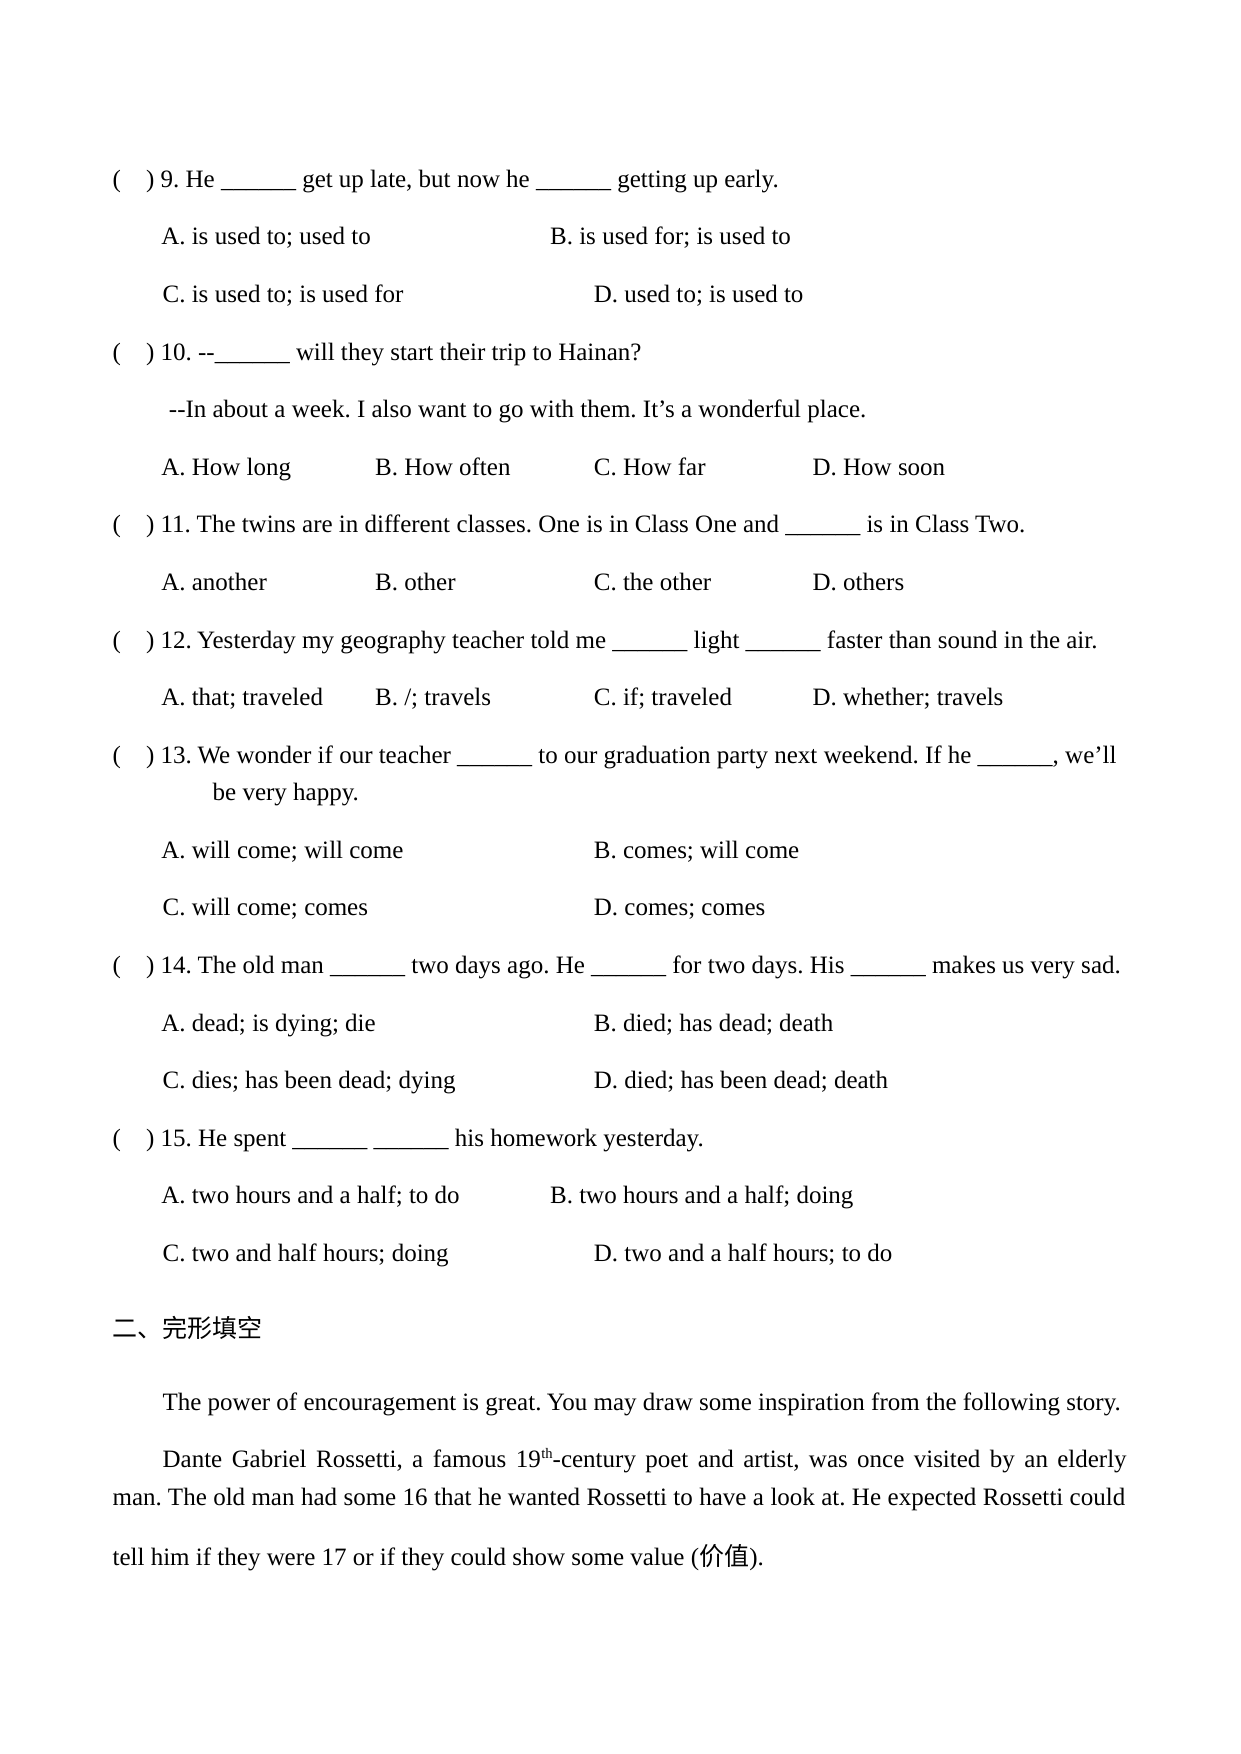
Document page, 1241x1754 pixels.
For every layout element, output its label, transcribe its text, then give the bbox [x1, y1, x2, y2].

text Dante Gabriel Rossetti, a famous 19th-century poet and artist, was once visited by an elderly man. The old man had some 16 that he wanted Rossetti to have a look at. He expected Rossetti could tell him if they were 17 or if they could show some value (价值). [112, 1443, 1128, 1587]
text A. that; traveled B. /; travels C. if; traveled D. whether; travels [112, 680, 1128, 713]
text ( ) 10. --______ will they start their trip to Hainan? [112, 335, 1128, 367]
text ( ) 15. He spent ______ ______ his homework yesterday. [112, 1121, 1128, 1153]
text The power of encouragement is great. You may draw some inspiration from the following story. [112, 1385, 1128, 1417]
text 二、完形填空 [112, 1294, 1128, 1359]
text A. dead; is dying; die B. died; has dead; death [112, 1006, 1128, 1038]
text C. two and half hours; doing D. two and a half hours; to do [112, 1236, 1128, 1269]
text ( ) 11. The twins are in different classes. One is in Class One and ______ is in Class Two. [112, 508, 1128, 540]
text A. will come; will come B. comes; will come [112, 833, 1128, 865]
text C. is used to; is used for D. used to; is used to [112, 277, 1128, 310]
text --In about a week. I also want to go with them. It’s a wonderful place. [112, 392, 1128, 425]
text A. How long B. How often C. How far D. How soon [112, 450, 1128, 482]
text ( ) 9. He ______ get up late, but now he ______ getting up early. [112, 162, 1128, 194]
text C. will come; comes D. comes; comes [112, 891, 1128, 923]
text A. another B. other C. the other D. others [112, 565, 1128, 598]
text ( ) 13. We wonder if our teacher ______ to our graduation party next weekend. If he ______, we’ll be very happy. [112, 738, 1128, 808]
text A. two hours and a half; to do B. two hours and a half; doing [112, 1178, 1128, 1211]
text C. dies; has been dead; dying D. died; has been dead; death [112, 1063, 1128, 1096]
text ( ) 14. The old man ______ two days ago. He ______ for two days. His ______ makes us very sad. [112, 948, 1128, 981]
text A. is used to; used to B. is used for; is used to [112, 219, 1128, 252]
text ( ) 12. Yesterday my geography teacher told me ______ light ______ faster than sound in the air. [112, 623, 1128, 655]
